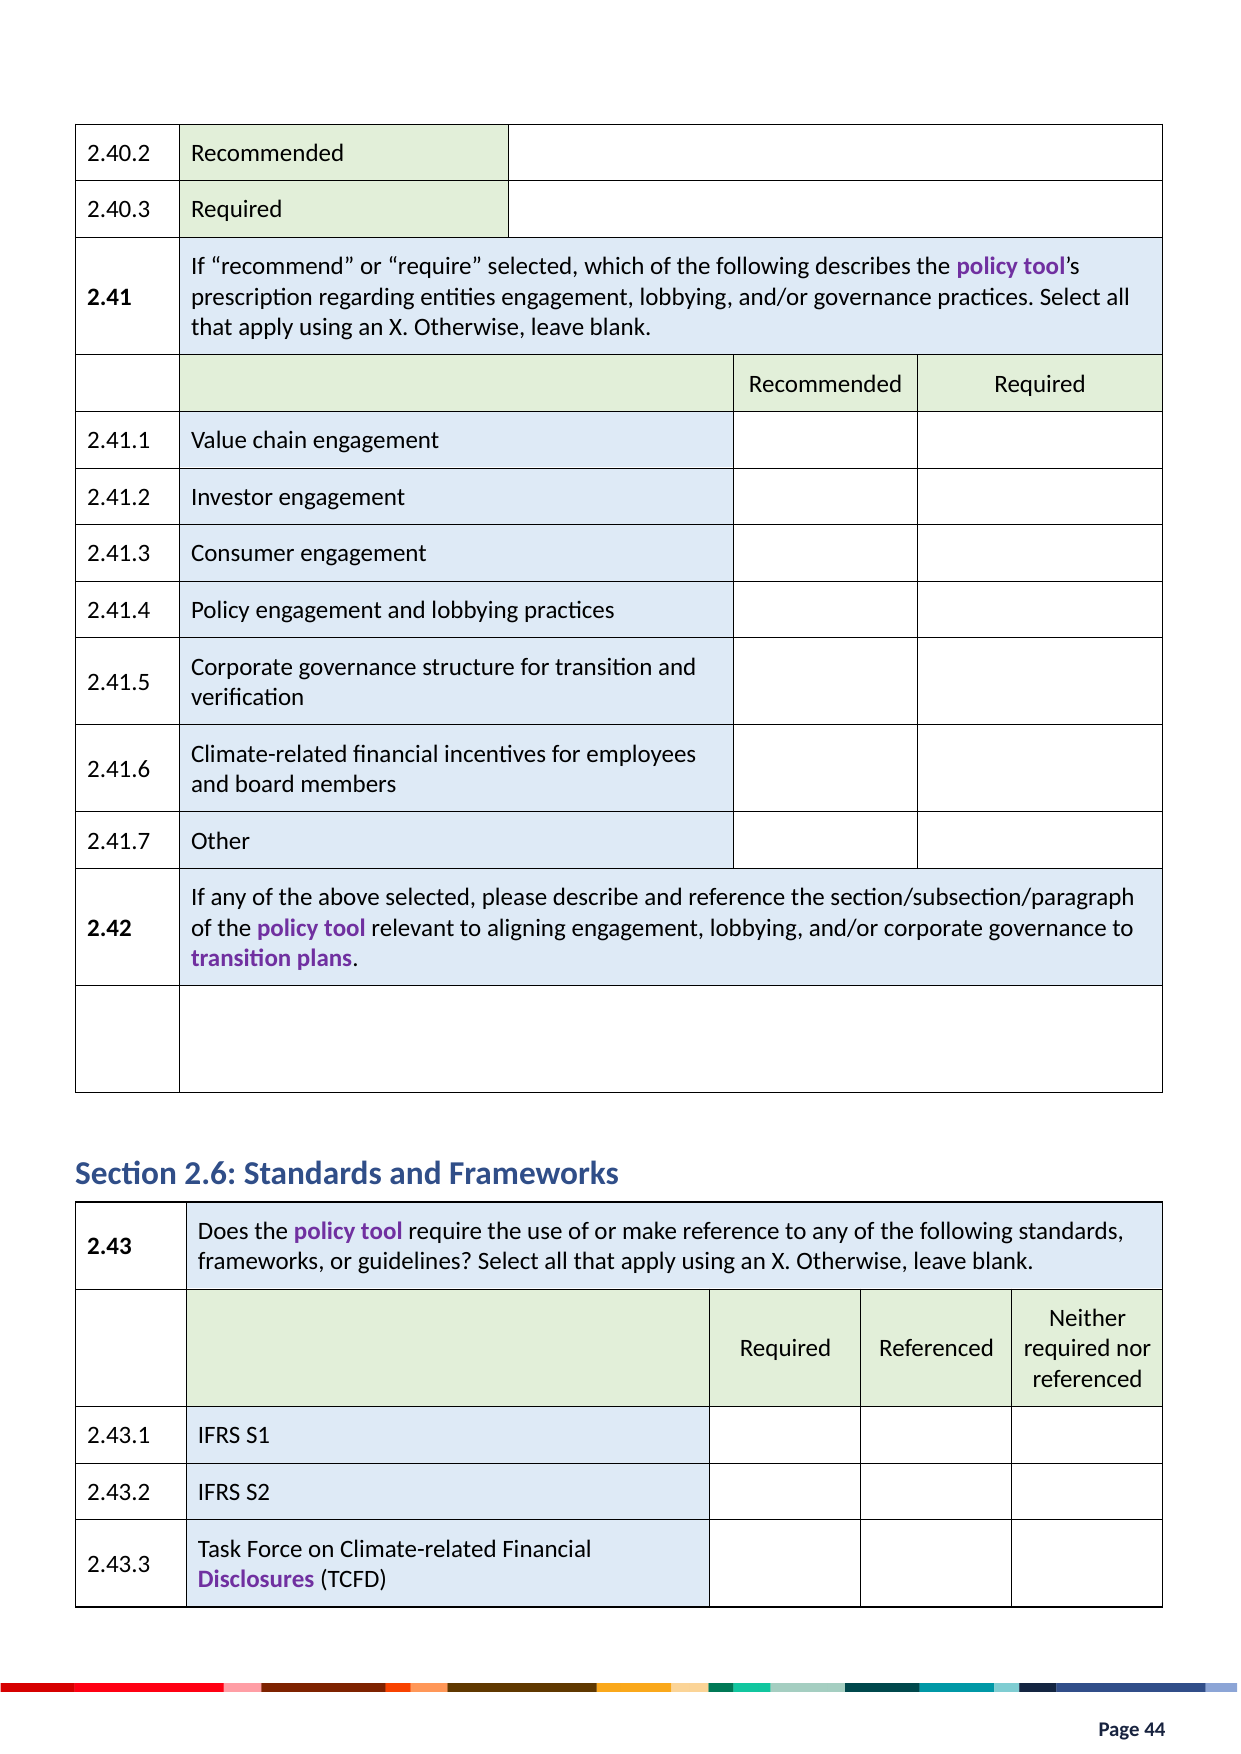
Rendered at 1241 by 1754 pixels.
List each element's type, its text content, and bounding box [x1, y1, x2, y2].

table_cell 2.40.3 [76, 181, 179, 237]
table_cell [861, 1407, 1011, 1463]
table_cell Policy engagement and lobbying practices [180, 582, 733, 637]
table_cell Required [180, 181, 508, 237]
table_cell [1012, 1407, 1162, 1463]
table_cell Recommended [180, 125, 508, 180]
table_cell Required [710, 1290, 860, 1406]
table_cell [918, 582, 1162, 637]
table_cell 2.41.5 [76, 638, 179, 724]
table_cell [710, 1464, 860, 1519]
table_cell [76, 1290, 186, 1406]
table_header 2.43 [76, 1203, 186, 1288]
table_cell Recommended [734, 355, 917, 411]
table_cell 2.41 [76, 238, 179, 354]
table_cell 2.41.7 [76, 812, 179, 868]
table_cell [1012, 1520, 1162, 1606]
table_cell [861, 1520, 1011, 1606]
table_cell [918, 469, 1162, 524]
table_cell 2.43.3 [76, 1520, 186, 1606]
table_cell [1012, 1464, 1162, 1519]
table_cell [734, 412, 917, 467]
table_cell 2.40.2 [76, 125, 179, 180]
table_cell 2.43.1 [76, 1407, 186, 1463]
table_cell [861, 1464, 1011, 1519]
table_cell 2.42 [76, 869, 179, 985]
table_cell [509, 125, 1162, 180]
table_cell [710, 1407, 860, 1463]
table_cell [918, 412, 1162, 467]
table_cell [734, 725, 917, 811]
table_cell [180, 986, 1162, 1092]
table_cell [76, 986, 179, 1092]
table_cell [734, 582, 917, 637]
table_cell If any of the above selected, please describe and reference the section/subsection/paragraph of the policy tool relevant to aligning engagement, lobbying, and/or corporate governance to transition plans. [180, 869, 1162, 985]
table_cell IFRS S2 [187, 1464, 709, 1519]
table_cell Climate-related financial incentives for employees and board members [180, 725, 733, 811]
table_cell Corporate governance structure for transition and verification [180, 638, 733, 724]
table_cell [734, 638, 917, 724]
table_cell Required [918, 355, 1162, 411]
table_cell [509, 181, 1162, 237]
table_cell If “recommend” or “require” selected, which of the following describes the policy tool’s prescription regarding entities engagement, lobbying, and/or governance practices. Select all that apply using an X. Otherwise, leave blank. [180, 238, 1162, 354]
table_cell [187, 1290, 709, 1406]
table_cell [918, 638, 1162, 724]
table_cell [734, 812, 917, 868]
table_cell Neither required nor referenced [1012, 1290, 1162, 1406]
table_cell [76, 355, 179, 411]
table_cell Other [180, 812, 733, 868]
table_cell 2.41.2 [76, 469, 179, 524]
table_cell 2.43.2 [76, 1464, 186, 1519]
table_cell 2.41.3 [76, 525, 179, 581]
table_cell 2.41.1 [76, 412, 179, 467]
table_cell [918, 525, 1162, 581]
subtitle Section 2.6: Standards and Frameworks [75, 1152, 1165, 1193]
table_cell Value chain engagement [180, 412, 733, 467]
picture [0, 1683, 1236, 1692]
table_cell [918, 812, 1162, 868]
table_cell [710, 1520, 860, 1606]
table_cell Task Force on Climate-related Financial Disclosures (TCFD) [187, 1520, 709, 1606]
table_cell Referenced [861, 1290, 1011, 1406]
table_cell [734, 525, 917, 581]
table_header Does the policy tool require the use of or make reference to any of the following standards, frameworks, or guidelines? Select all that apply using an X. Otherwise, leave blank. [187, 1203, 1162, 1288]
table_cell 2.41.6 [76, 725, 179, 811]
table_cell [180, 355, 733, 411]
table_cell Consumer engagement [180, 525, 733, 581]
table_cell IFRS S1 [187, 1407, 709, 1463]
table_cell Investor engagement [180, 469, 733, 524]
table_cell [918, 725, 1162, 811]
table_cell 2.41.4 [76, 582, 179, 637]
table_cell [734, 469, 917, 524]
